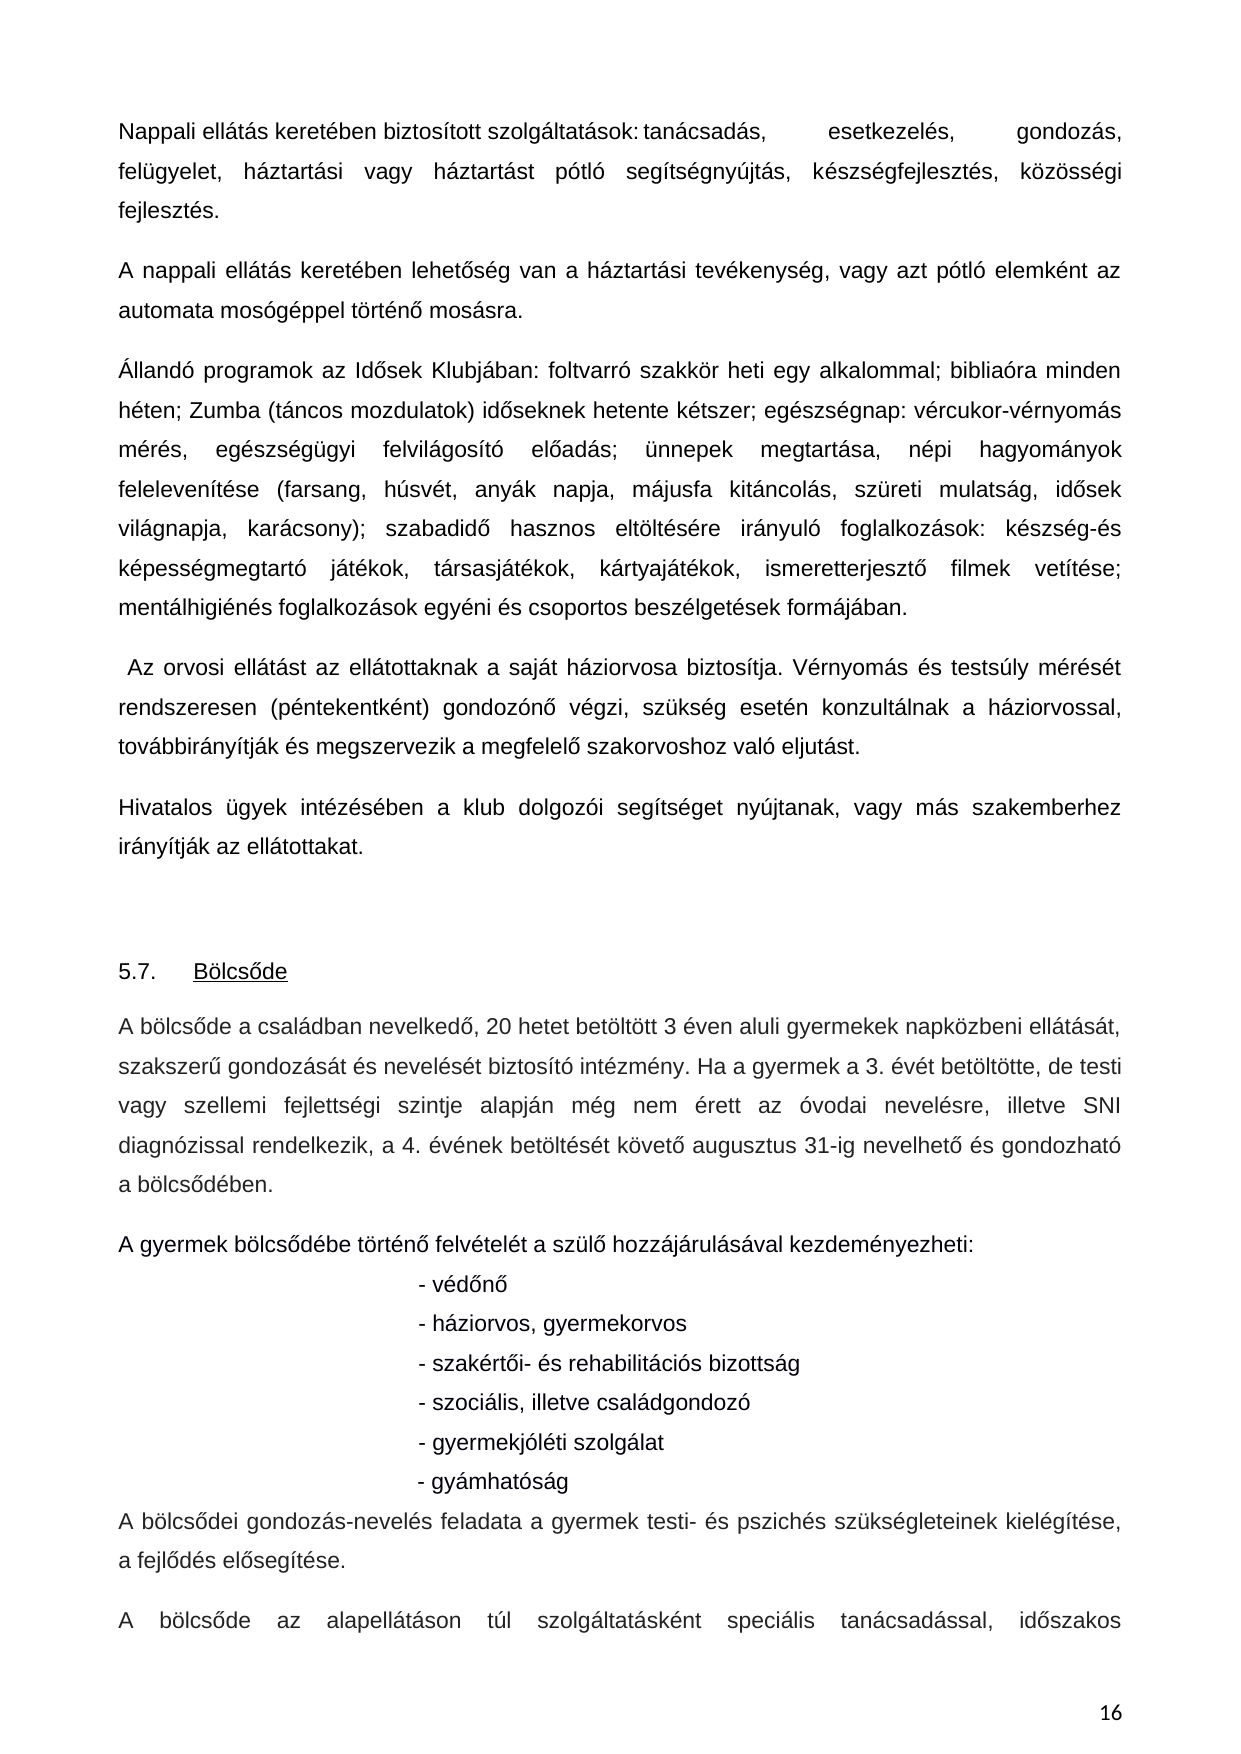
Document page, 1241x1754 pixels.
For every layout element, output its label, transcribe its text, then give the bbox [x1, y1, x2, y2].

text Állandó programok az Idősek Klubjában: foltvarró szakkör heti egy alkalommal; bibliaóra minden héten; Zumba (táncos mozdulatok) időseknek hetente kétszer; egészségnap: vércukor-vérnyomás mérés, egészségügyi felvilágosító előadás; ünnepek megtartása, népi hagyományok felelevenítése (farsang, húsvét, anyák napja, májusfa kitáncolás, szüreti mulatság, idősek világnapja, karácsony); szabadidő hasznos eltöltésére irányuló foglalkozások: készség-és képességmegtartó játékok, társasjátékok, kártyajátékok, ismeretterjesztő filmek vetítése; mentálhigiénés foglalkozások egyéni és csoportos beszélgetések formájában. [118, 357, 1122, 620]
text - háziorvos, gyermekorvos [118, 1310, 1122, 1337]
text - szakértői- és rehabilitációs bizottság [231, 1350, 1122, 1376]
text A bölcsődei gondozás-nevelés feladata a gyermek testi- és pszichés szükségleteinek kielégítése, a fejlődés elősegítése. [118, 1508, 1122, 1573]
text - védőnő [118, 1271, 1122, 1297]
text A nappali ellátás keretében lehetőség van a háztartási tevékenység, vagy azt pótló elemként az automata mosógéppel történő mosásra. [118, 257, 1122, 323]
text A gyermek bölcsődébe történő felvételét a szülő hozzájárulásával kezdeményezheti: [118, 1231, 1122, 1258]
text - gyermekjóléti szolgálat [231, 1429, 1122, 1455]
text - szociális, illetve családgondozó [231, 1389, 1122, 1416]
text Az orvosi ellátást az ellátottaknak a saját háziorvosa biztosítja. Vérnyomás és testsúly mérését rendszeresen (péntekentként) gondozónő végzi, szükség esetén konzultálnak a háziorvossal, továbbirányítják és megszervezik a megfelelő szakorvoshoz való eljutást. [118, 654, 1122, 760]
text Nappali ellátás keretében biztosított szolgáltatások: tanácsadás, esetkezelés, gondozás, felügyelet, háztartási vagy háztartást pótló segítségnyújtás, készségfejlesztés, közösségi fejlesztés. [118, 118, 1122, 223]
text Hivatalos ügyek intézésében a klub dolgozói segítséget nyújtanak, vagy más szakemberhez irányítják az ellátottakat. [118, 794, 1122, 859]
text - gyámhatóság [118, 1468, 1122, 1494]
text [118, 1607, 1122, 1634]
text A bölcsőde a családban nevelkedő, 20 hetet betöltött 3 éven aluli gyermekek napközbeni ellátását, szakszerű gondozását és nevelését biztosító intézmény. Ha a gyermek a 3. évét betöltötte, de testi vagy szellemi fejlettségi szintje alapján még nem érett az óvodai nevelésre, illetve SNI diagnózissal rendelkezik, a 4. évének betöltését követő augusztus 31-ig nevelhető és gondozható a bölcsődében. [118, 1013, 1122, 1197]
subtitle Bölcsőde [118, 958, 1122, 984]
